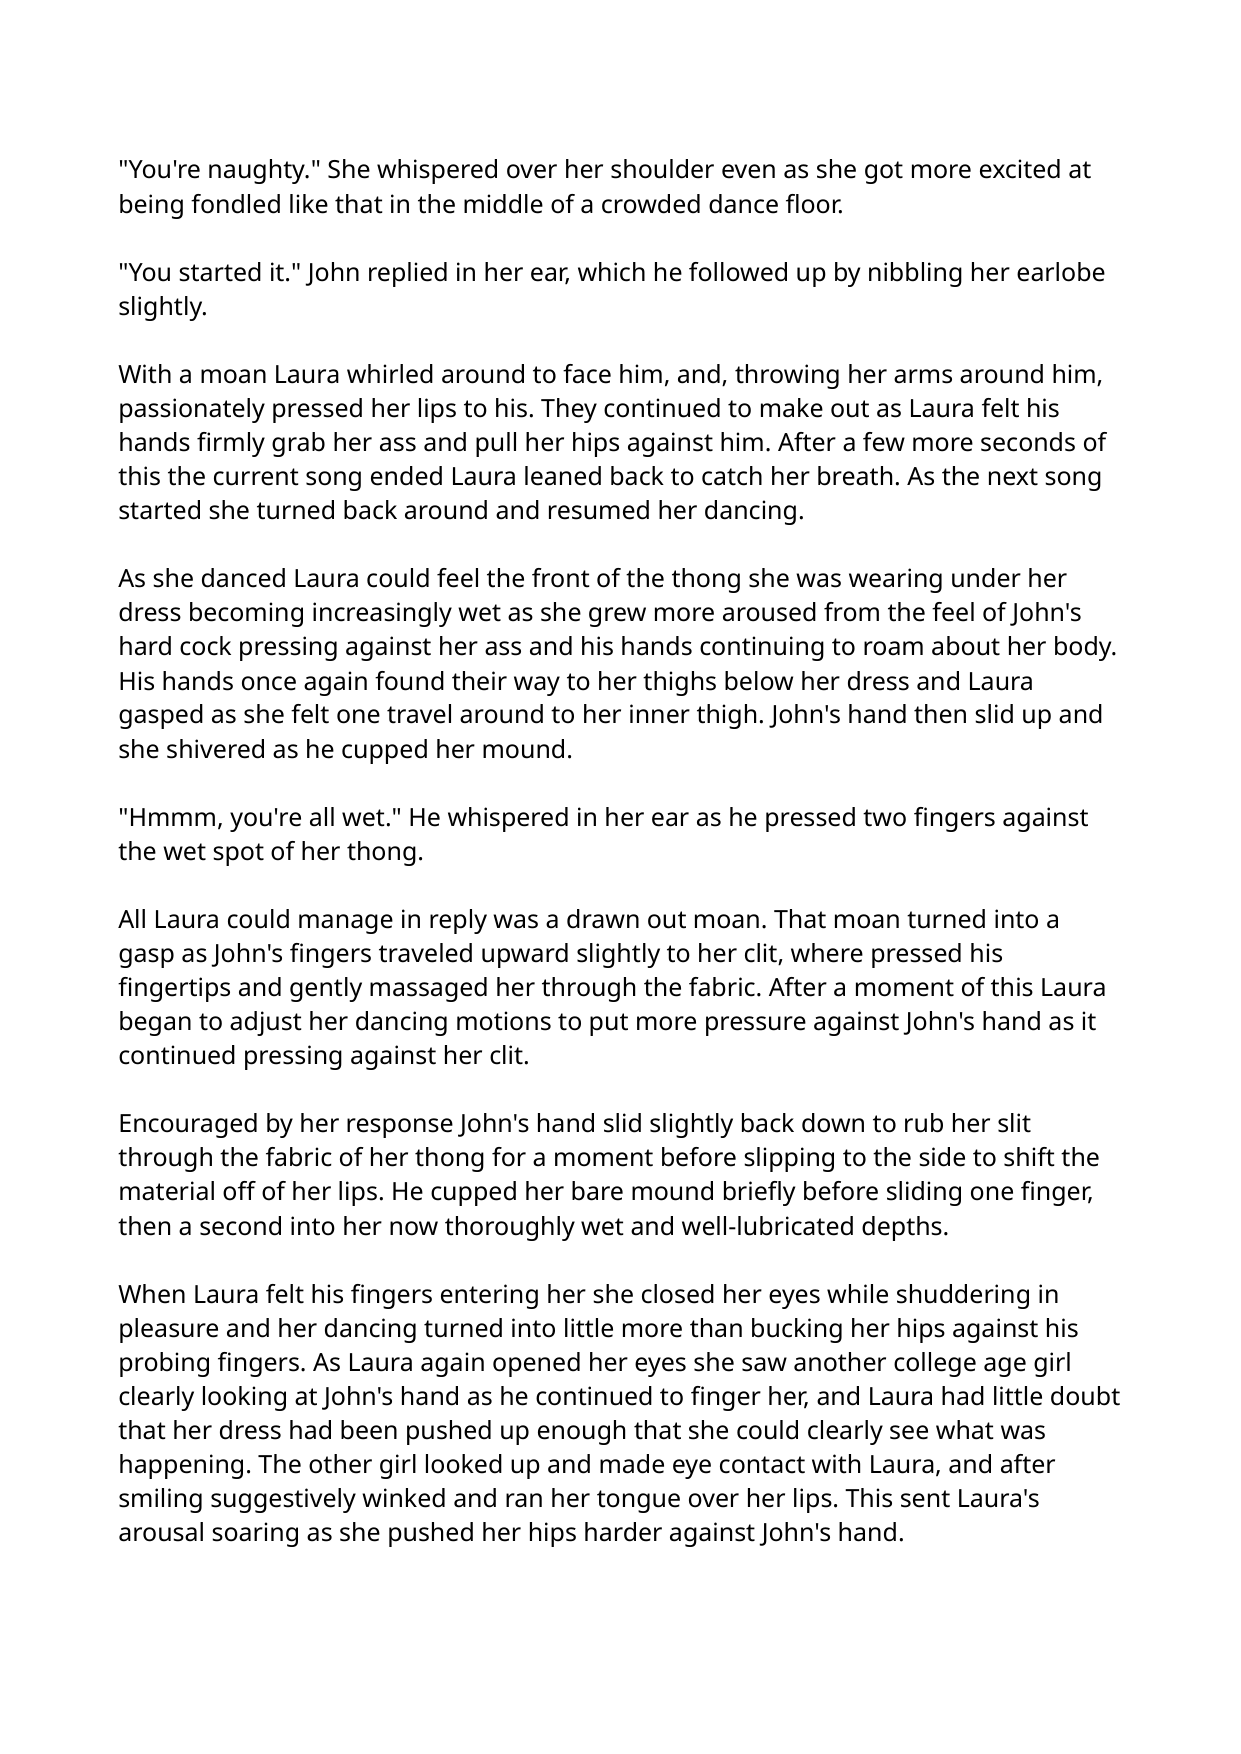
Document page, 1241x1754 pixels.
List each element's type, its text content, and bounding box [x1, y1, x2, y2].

text "Hmmm, you're all wet." He whispered in her ear as he pressed two fingers against the wet spot of her thong. [118, 799, 1122, 867]
text All Laura could manage in reply was a drawn out moan. That moan turned into a gasp as John's fingers traveled upward slightly to her clit, where pressed his fingertips and gently massaged her through the fabric. After a moment of this Laura began to adjust her dancing motions to put more pressure against John's hand as it continued pressing against her clit. [118, 902, 1122, 1072]
text "You started it." John replied in her ear, which he followed up by nibbling her earlobe slightly. [118, 254, 1122, 322]
text When Laura felt his fingers entering her she closed her eyes while shuddering in pleasure and her dancing turned into little more than bucking her hips against his probing fingers. As Laura again opened her eyes she saw another college age girl clearly looking at John's hand as he continued to finger her, and Laura had little doubt that her dress had been pushed up enough that she could clearly see what was happening. The other girl looked up and made eye contact with Laura, and after smiling suggestively winked and ran her tongue over her lips. This sent Laura's arousal soaring as she pushed her hips harder against John's hand. [118, 1276, 1122, 1549]
text As she danced Laura could feel the front of the thong she was wearing under her dress becoming increasingly wet as she grew more aroused from the feel of John's hard cock pressing against her ass and his hands continuing to roam about her body. His hands once again found their way to her thighs below her dress and Laura gasped as she felt one travel around to her inner thigh. John's hand then slid up and she shivered as he cupped her mound. [118, 561, 1122, 765]
text Encouraged by her response John's hand slid slightly back down to rub her slit through the fabric of her thong for a moment before slipping to the side to shift the material off of her lips. He cupped her bare mound briefly before sliding one finger, then a second into her now thoroughly wet and well-lubricated depths. [118, 1106, 1122, 1242]
text "You're naughty." She whispered over her shoulder even as she got more excited at being fondled like that in the middle of a crowded dance floor. [118, 152, 1122, 220]
text With a moan Laura whirled around to face him, and, throwing her arms around him, passionately pressed her lips to his. They continued to make out as Laura felt his hands firmly grab her ass and pull her hips against him. After a few more seconds of this the current song ended Laura leaned back to catch her breath. As the next song started she turned back around and resumed her dancing. [118, 357, 1122, 527]
